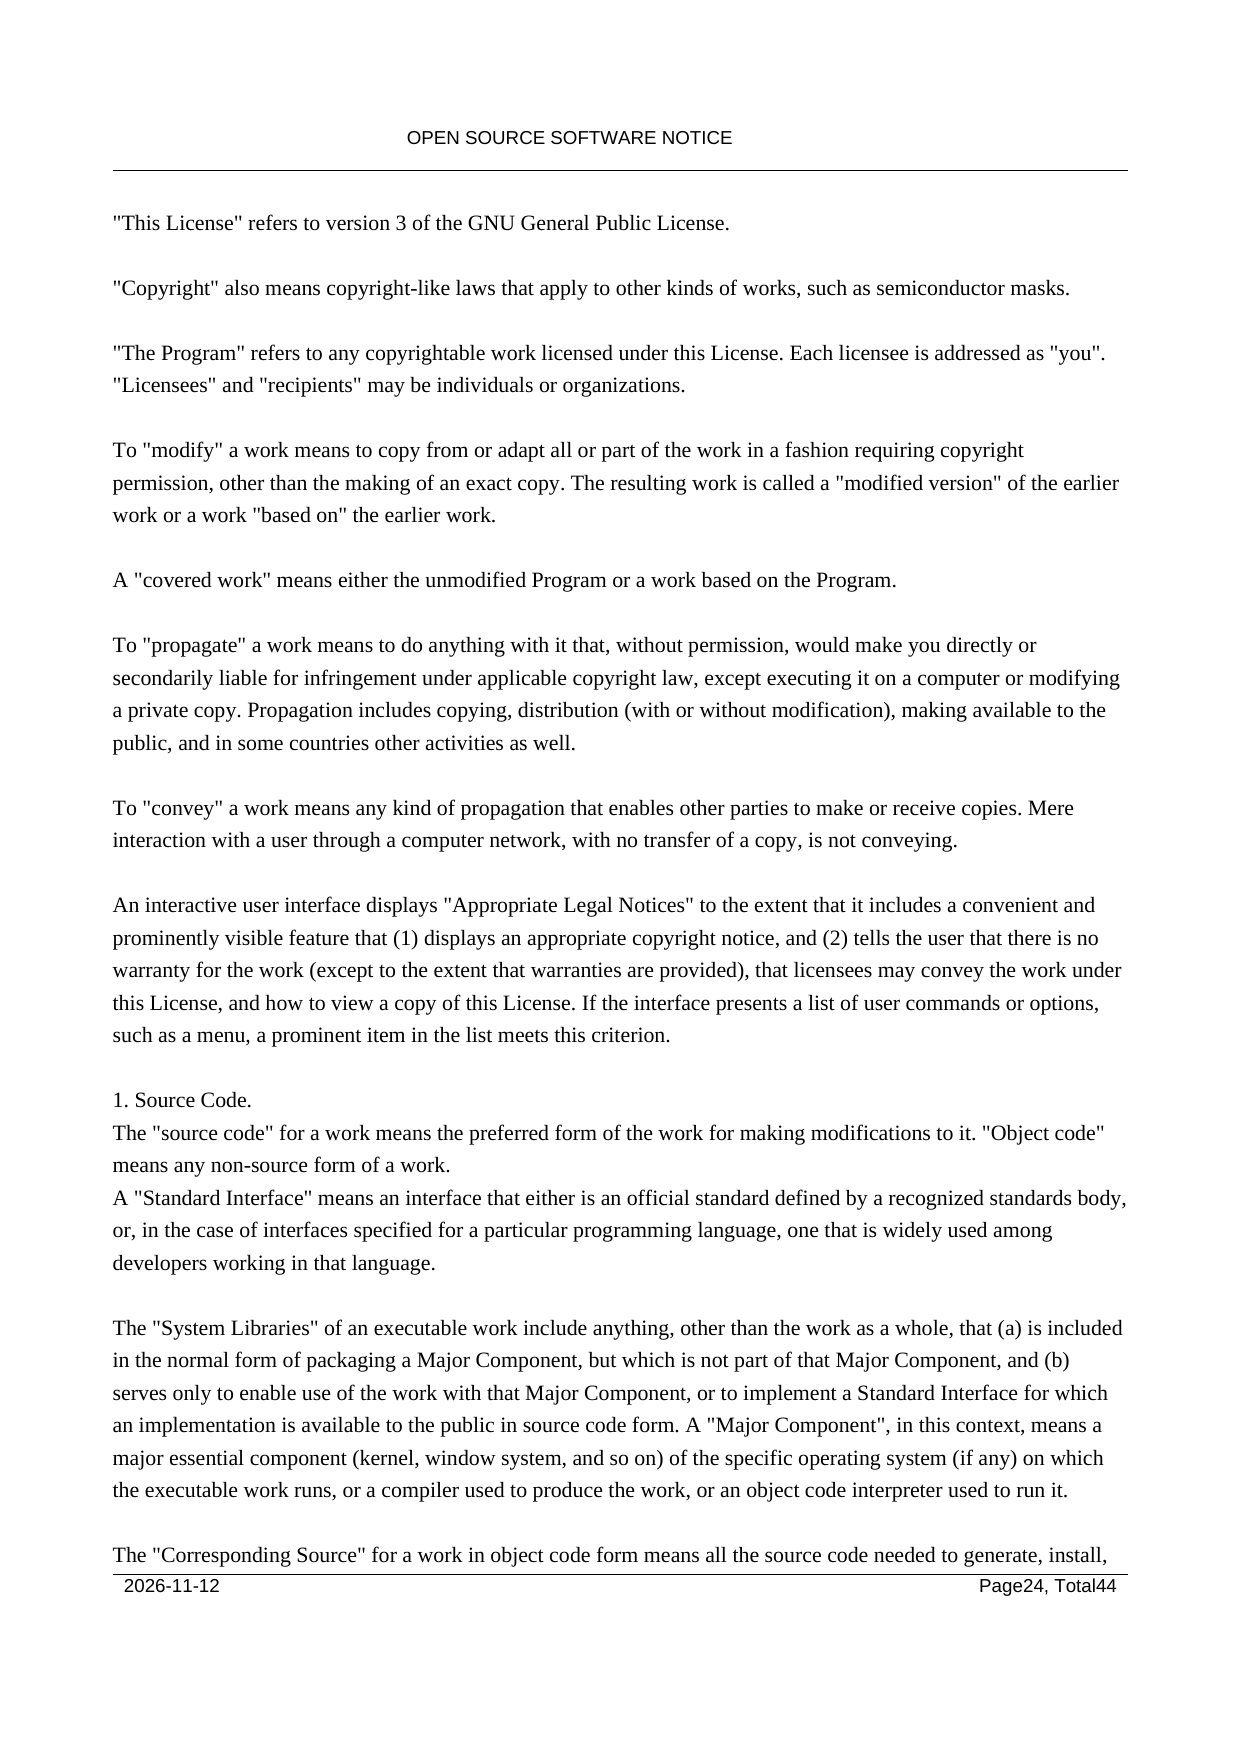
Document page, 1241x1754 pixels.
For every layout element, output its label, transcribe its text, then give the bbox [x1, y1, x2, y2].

text 1. Source Code. [112, 1084, 1128, 1116]
text "This License" refers to version 3 of the GNU General Public License. [112, 206, 1128, 239]
text An interactive user interface displays "Appropriate Legal Notices" to the extent that it includes a convenient and prominently visible feature that (1) displays an appropriate copyright notice, and (2) tells the user that there is no warranty for the work (except to the extent that warranties are provided), that licensees may convey the work under this License, and how to view a copy of this License. If the interface presents a list of user commands or options, such as a menu, a prominent item in the list meets this criterion. [112, 889, 1128, 1051]
text To "convey" a work means any kind of propagation that enables other parties to make or receive copies. Mere interaction with a user through a computer network, with no transfer of a copy, is not conveying. [112, 791, 1128, 856]
text The "System Libraries" of an executable work include anything, other than the work as a whole, that (a) is included in the normal form of packaging a Major Component, but which is not part of that Major Component, and (b) serves only to enable use of the work with that Major Component, or to implement a Standard Interface for which an implementation is available to the public in source code form. A "Major Component", in this context, means a major essential component (kernel, window system, and so on) of the specific operating system (if any) on which the executable work runs, or a compiler used to produce the work, or an object code interpreter used to run it. [112, 1311, 1128, 1506]
text "The Program" refers to any copyrightable work licensed under this License. Each licensee is addressed as "you". "Licensees" and "recipients" may be individuals or organizations. [112, 336, 1128, 401]
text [112, 1539, 1128, 1571]
text To "propagate" a work means to do anything with it that, without permission, would make you directly or secondarily liable for infringement under applicable copyright law, except executing it on a computer or modifying a private copy. Propagation includes copying, distribution (with or without modification), making available to the public, and in some countries other activities as well. [112, 629, 1128, 759]
text To "modify" a work means to copy from or adapt all or part of the work in a fashion requiring copyright permission, other than the making of an exact copy. The resulting work is called a "modified version" of the earlier work or a work "based on" the earlier work. [112, 434, 1128, 531]
text A "covered work" means either the unmodified Program or a work based on the Program. [112, 564, 1128, 596]
text The "source code" for a work means the preferred form of the work for making modifications to it. "Object code" means any non-source form of a work. [112, 1116, 1128, 1181]
text A "Standard Interface" means an interface that either is an official standard defined by a recognized standards body, or, in the case of interfaces specified for a particular programming language, one that is widely used among developers working in that language. [112, 1181, 1128, 1279]
text "Copyright" also means copyright-like laws that apply to other kinds of works, such as semiconductor masks. [112, 271, 1128, 304]
